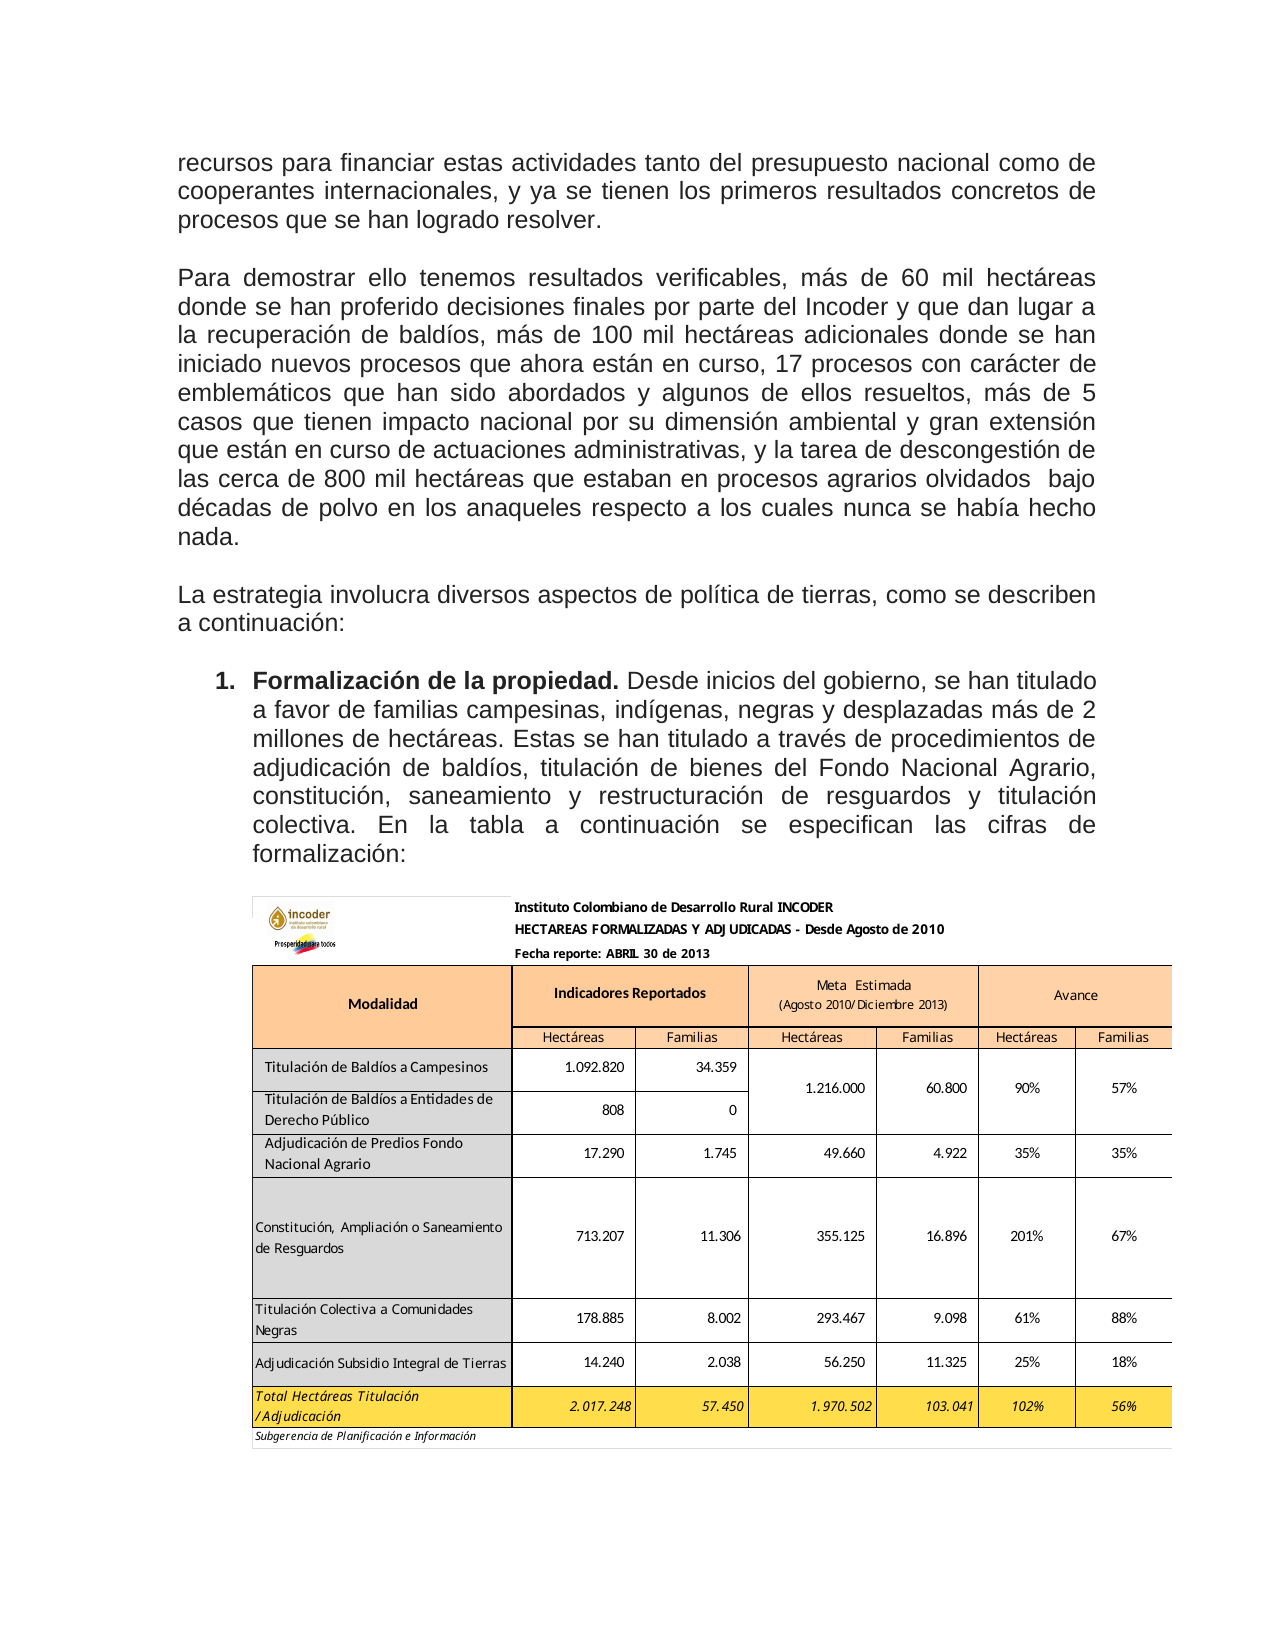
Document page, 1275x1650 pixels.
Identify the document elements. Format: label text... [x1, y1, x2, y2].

list Formalización de la propiedad. Desde inicios del gobierno, se han titulado a favor de familias campesinas, indígenas, negras y desplazadas más de 2 millones de hectáreas. Estas se han titulado a través de procedimientos de adjudicación de baldíos, titulación de bienes del Fondo Nacional Agrario, constitución, saneamiento y restructuración de resguardos y titulación colectiva. En la tabla a continuación se especifican las cifras de formalización: [215, 666, 1098, 868]
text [177, 148, 1098, 234]
text Para demostrar ello tenemos resultados verificables, más de 60 mil hectáreas donde se han proferido decisiones finales por parte del Incoder y que dan lugar a la recuperación de baldíos, más de 100 mil hectáreas adicionales donde se han iniciado nuevos procesos que ahora están en curso, 17 procesos con carácter de emblemáticos que han sido abordados y algunos de ellos resueltos, más de 5 casos que tienen impacto nacional por su dimensión ambiental y gran extensión que están en curso de actuaciones administrativas, y la tarea de descongestión de las cerca de 800 mil hectáreas que estaban en procesos agrarios olvidados bajo décadas de polvo en los anaqueles respecto a los cuales nunca se había hecho nada. [177, 263, 1098, 551]
text La estrategia involucra diversos aspectos de política de tierras, como se describen a continuación: [177, 580, 1098, 637]
